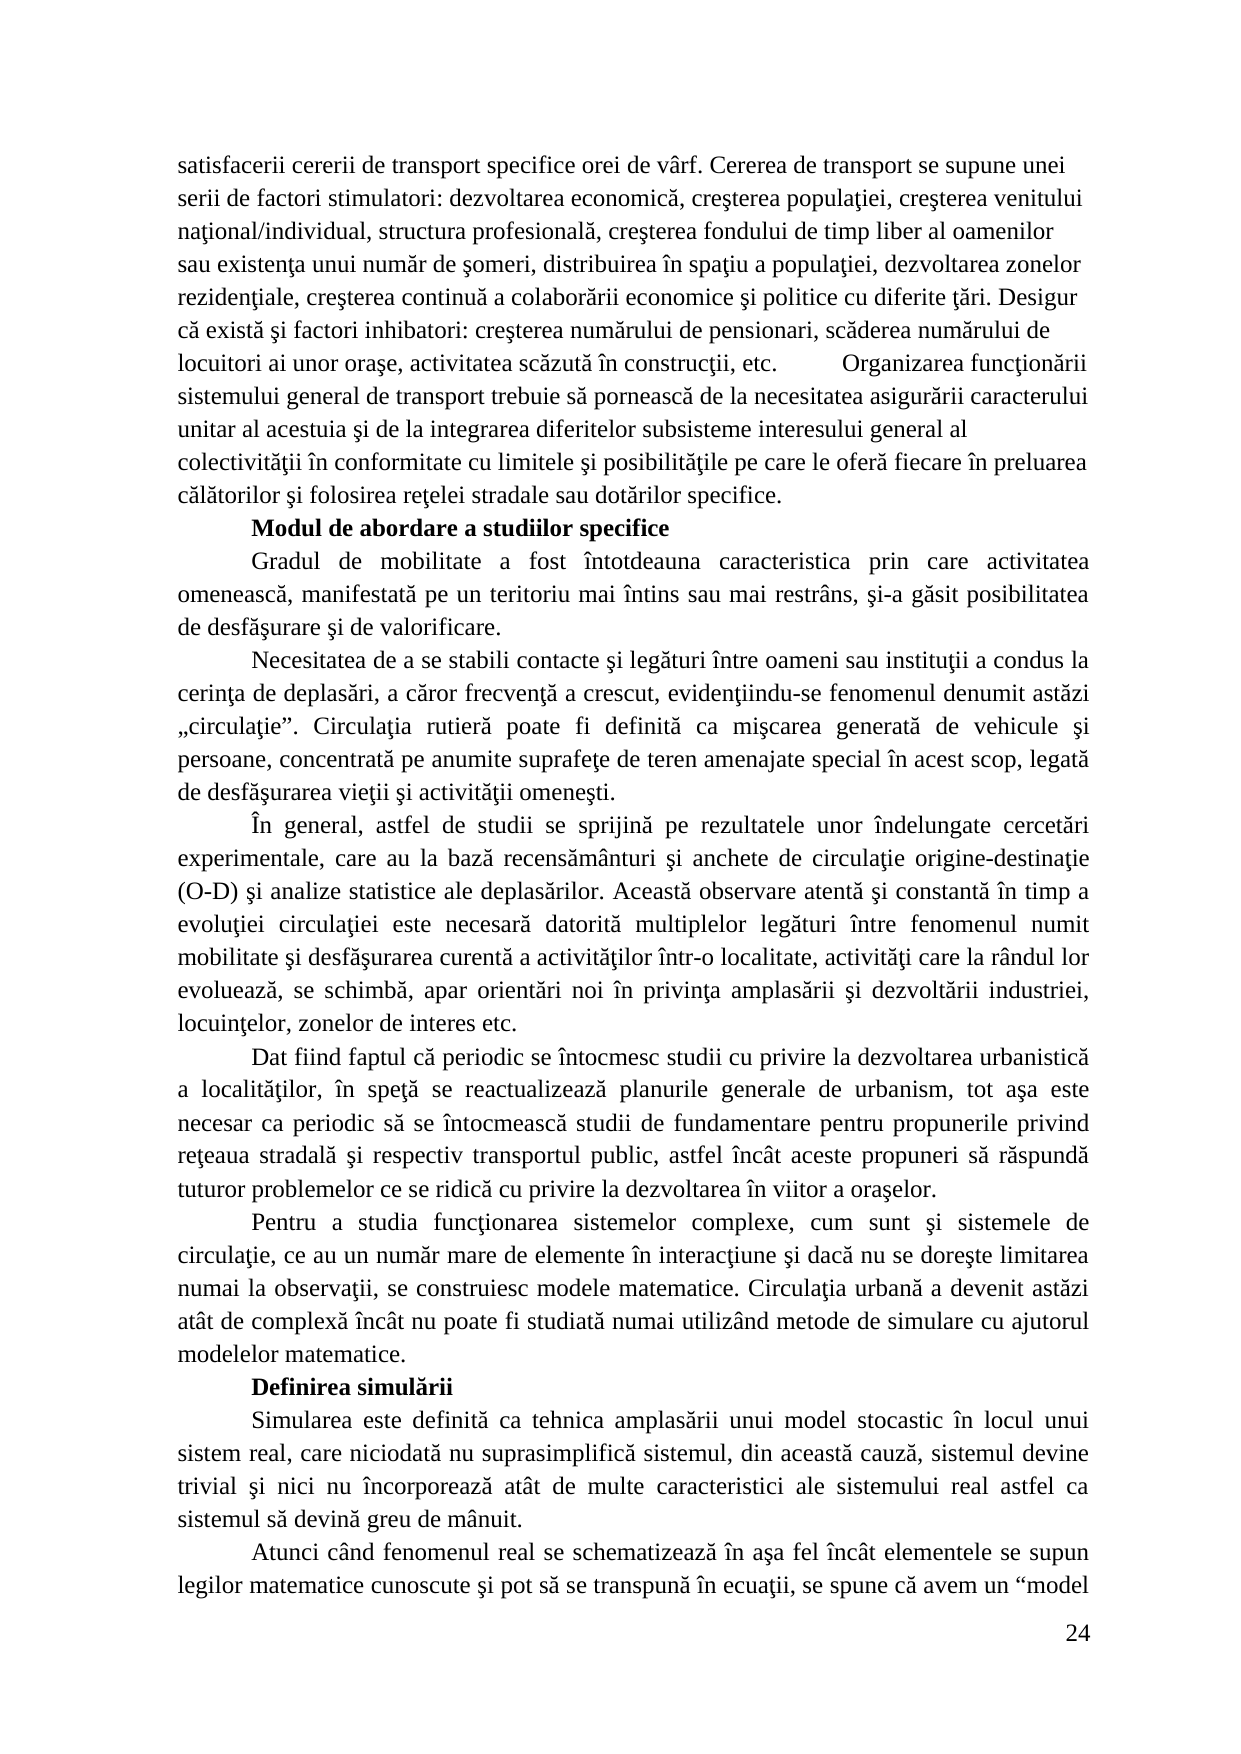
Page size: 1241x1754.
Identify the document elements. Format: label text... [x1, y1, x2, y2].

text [177, 150, 1090, 509]
text În general, astfel de studii se sprijină pe rezultatele unor îndelungate cercetări experimentale, care au la bază recensământuri şi anchete de circulaţie origine-destinaţie (O-D) şi analize statistice ale deplasărilor. Această observare atentă şi constantă în timp a evoluţiei circulaţiei este necesară datorită multiplelor legături între fenomenul numit mobilitate şi desfăşurarea curentă a activităţilor într-o localitate, activităţi care la rândul lor evoluează, se schimbă, apar orientări noi în privinţa amplasării şi dezvoltării industriei, locuinţelor, zonelor de interes etc. [177, 810, 1090, 1037]
text Definirea simulării [177, 1372, 1090, 1401]
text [177, 1537, 1090, 1599]
text Pentru a studia funcţionarea sistemelor complexe, cum sunt şi sistemele de circulaţie, ce au un număr mare de elemente în interacţiune şi dacă nu se doreşte limitarea numai la observaţii, se construiesc modele matematice. Circulaţia urbană a devenit astăzi atât de complexă încât nu poate fi studiată numai utilizând metode de simulare cu ajutorul modelelor matematice. [177, 1207, 1090, 1367]
text Necesitatea de a se stabili contacte şi legături între oameni sau instituţii a condus la cerinţa de deplasări, a căror frecvenţă a crescut, evidenţiindu-se fenomenul denumit astăzi „circulaţie”. Circulaţia rutieră poate fi definită ca mişcarea generată de vehicule şi persoane, concentrată pe anumite suprafeţe de teren amenajate special în acest scop, legată de desfăşurarea vieţii şi activităţii omeneşti. [177, 645, 1090, 806]
text Modul de abordare a studiilor specifice [177, 513, 1090, 542]
text Simularea este definită ca tehnica amplasării unui model stocastic în locul unui sistem real, care niciodată nu suprasimplifică sistemul, din această cauză, sistemul devine trivial şi nici nu încorporează atât de multe caracteristici ale sistemului real astfel ca sistemul să devină greu de mânuit. [177, 1405, 1090, 1533]
text Gradul de mobilitate a fost întotdeauna caracteristica prin care activitatea omenească, manifestată pe un teritoriu mai întins sau mai restrâns, şi-a găsit posibilitatea de desfăşurare şi de valorificare. [177, 546, 1090, 641]
text Dat fiind faptul că periodic se întocmesc studii cu privire la dezvoltarea urbanistică a localităţilor, în speţă se reactualizează planurile generale de urbanism, tot aşa este necesar ca periodic să se întocmească studii de fundamentare pentru propunerile privind reţeaua stradală şi respectiv transportul public, astfel încât aceste propuneri să răspundă tuturor problemelor ce se ridică cu privire la dezvoltarea în viitor a oraşelor. [177, 1042, 1090, 1202]
